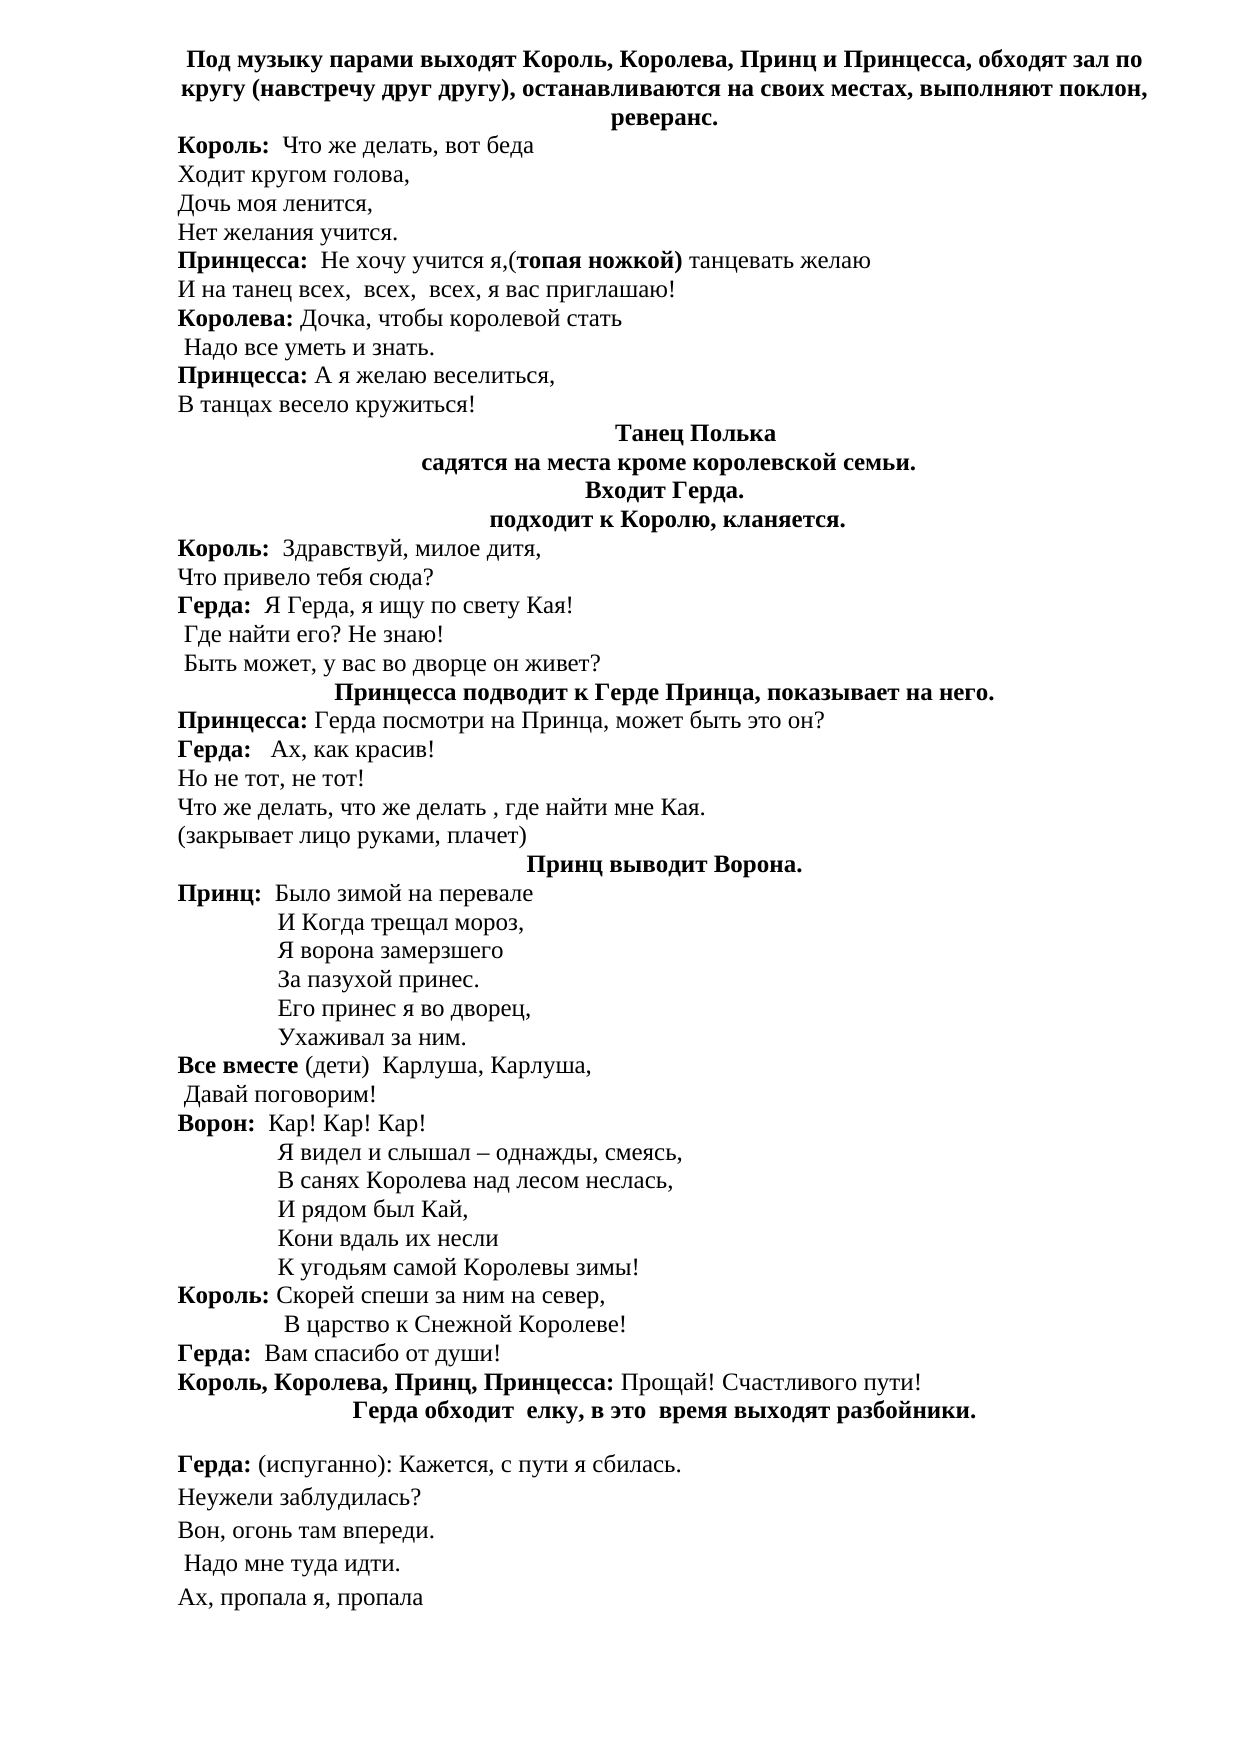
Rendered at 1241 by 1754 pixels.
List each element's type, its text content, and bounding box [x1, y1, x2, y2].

text Принц выводит Ворона. [177, 849, 1152, 878]
text Быть может, у вас во дворце он живет? [177, 648, 1152, 677]
text Я ворона замерзшего [177, 936, 1152, 964]
text Король: Что же делать, вот беда [177, 131, 1152, 159]
text Я видел и слышал – однажды, смеясь, [177, 1137, 1152, 1166]
text В танцах весело кружиться! Танец Полька садятся на места кроме королевской семьи. [177, 389, 1152, 476]
text Нет желания учится. [177, 217, 1152, 246]
text Король: Здравствуй, милое дитя, [177, 533, 1152, 562]
text Дочь моя ленится, [177, 188, 1152, 217]
text За пазухой принес. [177, 964, 1152, 993]
text В санях Королева над лесом неслась, [177, 1166, 1152, 1194]
text И рядом был Кай, [177, 1194, 1152, 1223]
text Ворон: Кар! Кар! Кар! [177, 1108, 1152, 1137]
text Где найти его? Не знаю! [177, 619, 1152, 648]
text Давай поговорим! [177, 1079, 1152, 1108]
text Ухаживал за ним. [177, 1022, 1152, 1051]
text Все вместе (дети) Карлуша, Карлуша, [177, 1051, 1152, 1079]
text И Когда трещал мороз, [177, 907, 1152, 936]
text подходит к Королю, кланяется. [177, 504, 1152, 533]
text Принцесса подводит к Герде Принца, показывает на него. [177, 677, 1152, 706]
text Ах, пропала я, пропала [177, 1582, 1152, 1610]
text В царство к Снежной Королеве! [177, 1309, 1152, 1338]
text Герда: Вам спасибо от души! [177, 1338, 1152, 1367]
text Неужели заблудилась? [177, 1482, 1152, 1511]
text Кони вдаль их несли [177, 1223, 1152, 1252]
text Королева: Дочка, чтобы королевой стать [177, 303, 1152, 332]
text Под музыку парами выходят Король, Королева, Принц и Принцесса, обходят зал по кругу (навстречу друг другу), останавливаются на своих местах, выполняют поклон, реверанс. [177, 44, 1152, 131]
text Принцесса: Не хочу учится я,(топая ножкой) танцевать желаю [177, 246, 1152, 274]
text (закрывает лицо руками, плачет) [177, 821, 1152, 849]
text Его принес я во дворец, [177, 993, 1152, 1022]
text Что же делать, что же делать , где найти мне Кая. [177, 792, 1152, 821]
text Вон, огонь там впереди. [177, 1516, 1152, 1544]
text Герда обходит елку, в это время выходят разбойники. [177, 1396, 1152, 1424]
text К угодьям самой Королевы зимы! [177, 1252, 1152, 1281]
text Король: Скорей спеши за ним на север, [177, 1281, 1152, 1309]
text Принцесса: Герда посмотри на Принца, может быть это он? Герда: Ах, как красив! [177, 706, 1152, 763]
text Надо все уметь и знать. [177, 332, 1152, 361]
text Надо мне туда идти. [177, 1548, 1152, 1577]
text И на танец всех, всех, всех, я вас приглашаю! [177, 274, 1152, 303]
text Герда: Я Герда, я ищу по свету Кая! [177, 591, 1152, 619]
text Король, Королева, Принц, Принцесса: Прощай! Счастливого пути! [177, 1367, 1152, 1396]
text Принцесса: А я желаю веселиться, [177, 361, 1152, 389]
text Принц: Было зимой на перевале [177, 878, 1152, 907]
text Что привело тебя сюда? [177, 562, 1152, 591]
text Ходит кругом голова, [177, 159, 1152, 188]
text Но не тот, не тот! [177, 763, 1152, 792]
text Входит Герда. [177, 476, 1152, 504]
text Герда: (испуганно): Кажется, с пути я сбилась. [177, 1449, 1152, 1478]
